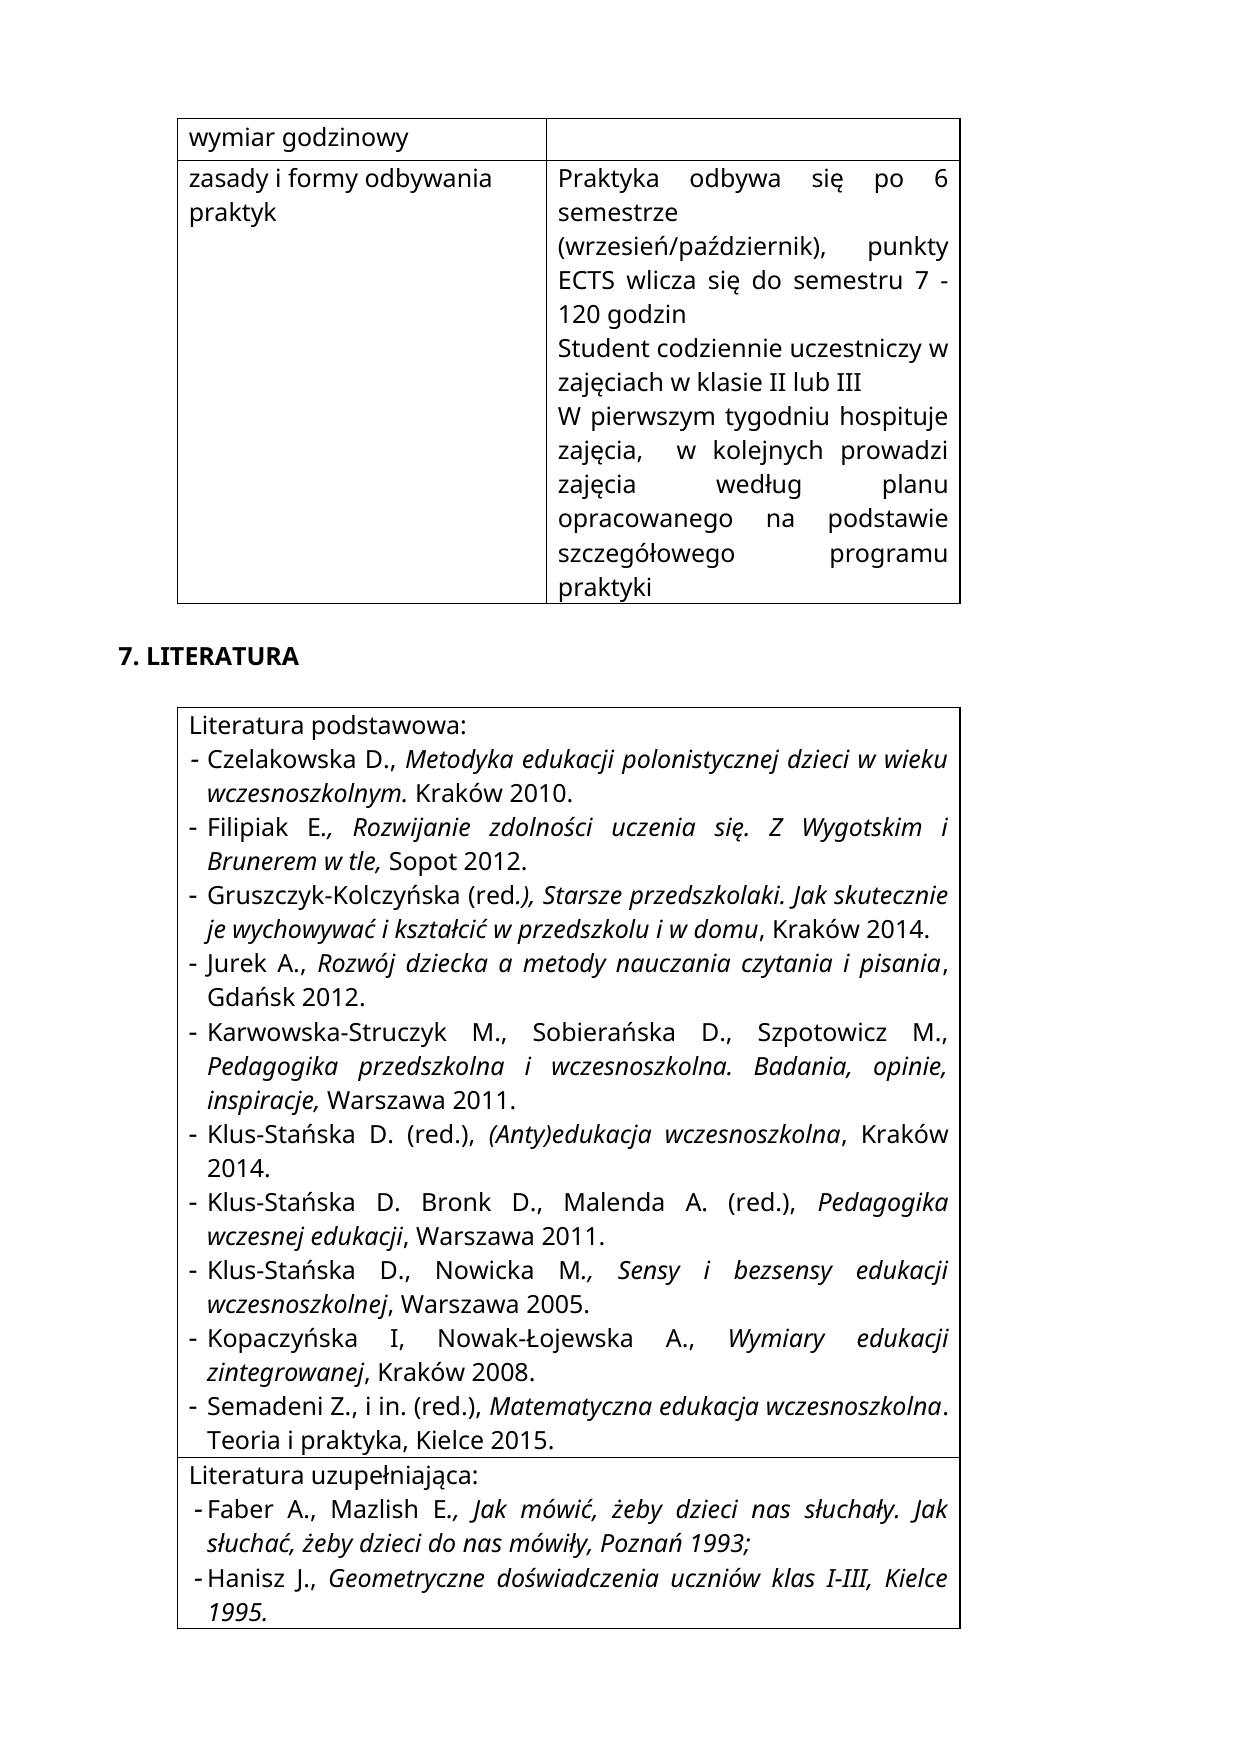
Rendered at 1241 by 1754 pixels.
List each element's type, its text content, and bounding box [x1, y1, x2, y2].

table_cell zasady i formy odbywania praktyk [178, 161, 546, 603]
table_cell Praktyka odbywa się po 6 semestrze (wrzesień/październik), punkty ECTS wlicza się do semestru 7 - 120 godzin Student codziennie uczestniczy w zajęciach w klasie II lub III W pierwszym tygodniu hospituje zajęcia, w kolejnych prowadzi zajęcia według planu opracowanego na podstawie szczegółowego programu praktyki [547, 161, 959, 603]
table_header Literatura podstawowa: Czelakowska D., Metodyka edukacji polonistycznej dzieci w wieku wczesnoszkolnym. Kraków 2010. Filipiak E., Rozwijanie zdolności uczenia się. Z Wygotskim i Brunerem w tle, Sopot 2012. Gruszczyk-Kolczyńska (red.), Starsze przedszkolaki. Jak skutecznie je wychowywać i kształcić w przedszkolu i w domu, Kraków 2014. Jurek A., Rozwój dziecka a metody nauczania czytania i pisania, Gdańsk 2012. Karwowska-Struczyk M., Sobierańska D., Szpotowicz M., Pedagogika przedszkolna i wczesnoszkolna. Badania, opinie, inspiracje, Warszawa 2011. Klus-Stańska D. (red.), (Anty)edukacja wczesnoszkolna, Kraków 2014. Klus-Stańska D. Bronk D., Malenda A. (red.), Pedagogika wczesnej edukacji, Warszawa 2011. Klus-Stańska D., Nowicka M., Sensy i bezsensy edukacji wczesnoszkolnej, Warszawa 2005. Kopaczyńska I, Nowak-Łojewska A., Wymiary edukacji zintegrowanej, Kraków 2008. Semadeni Z., i in. (red.), Matematyczna edukacja wczesnoszkolna. Teoria i praktyka, Kielce 2015. [178, 708, 959, 1457]
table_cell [178, 1458, 959, 1628]
text 7. LITERATURA [118, 638, 1122, 672]
table_header [547, 119, 959, 159]
table_header wymiar godzinowy [178, 119, 546, 159]
